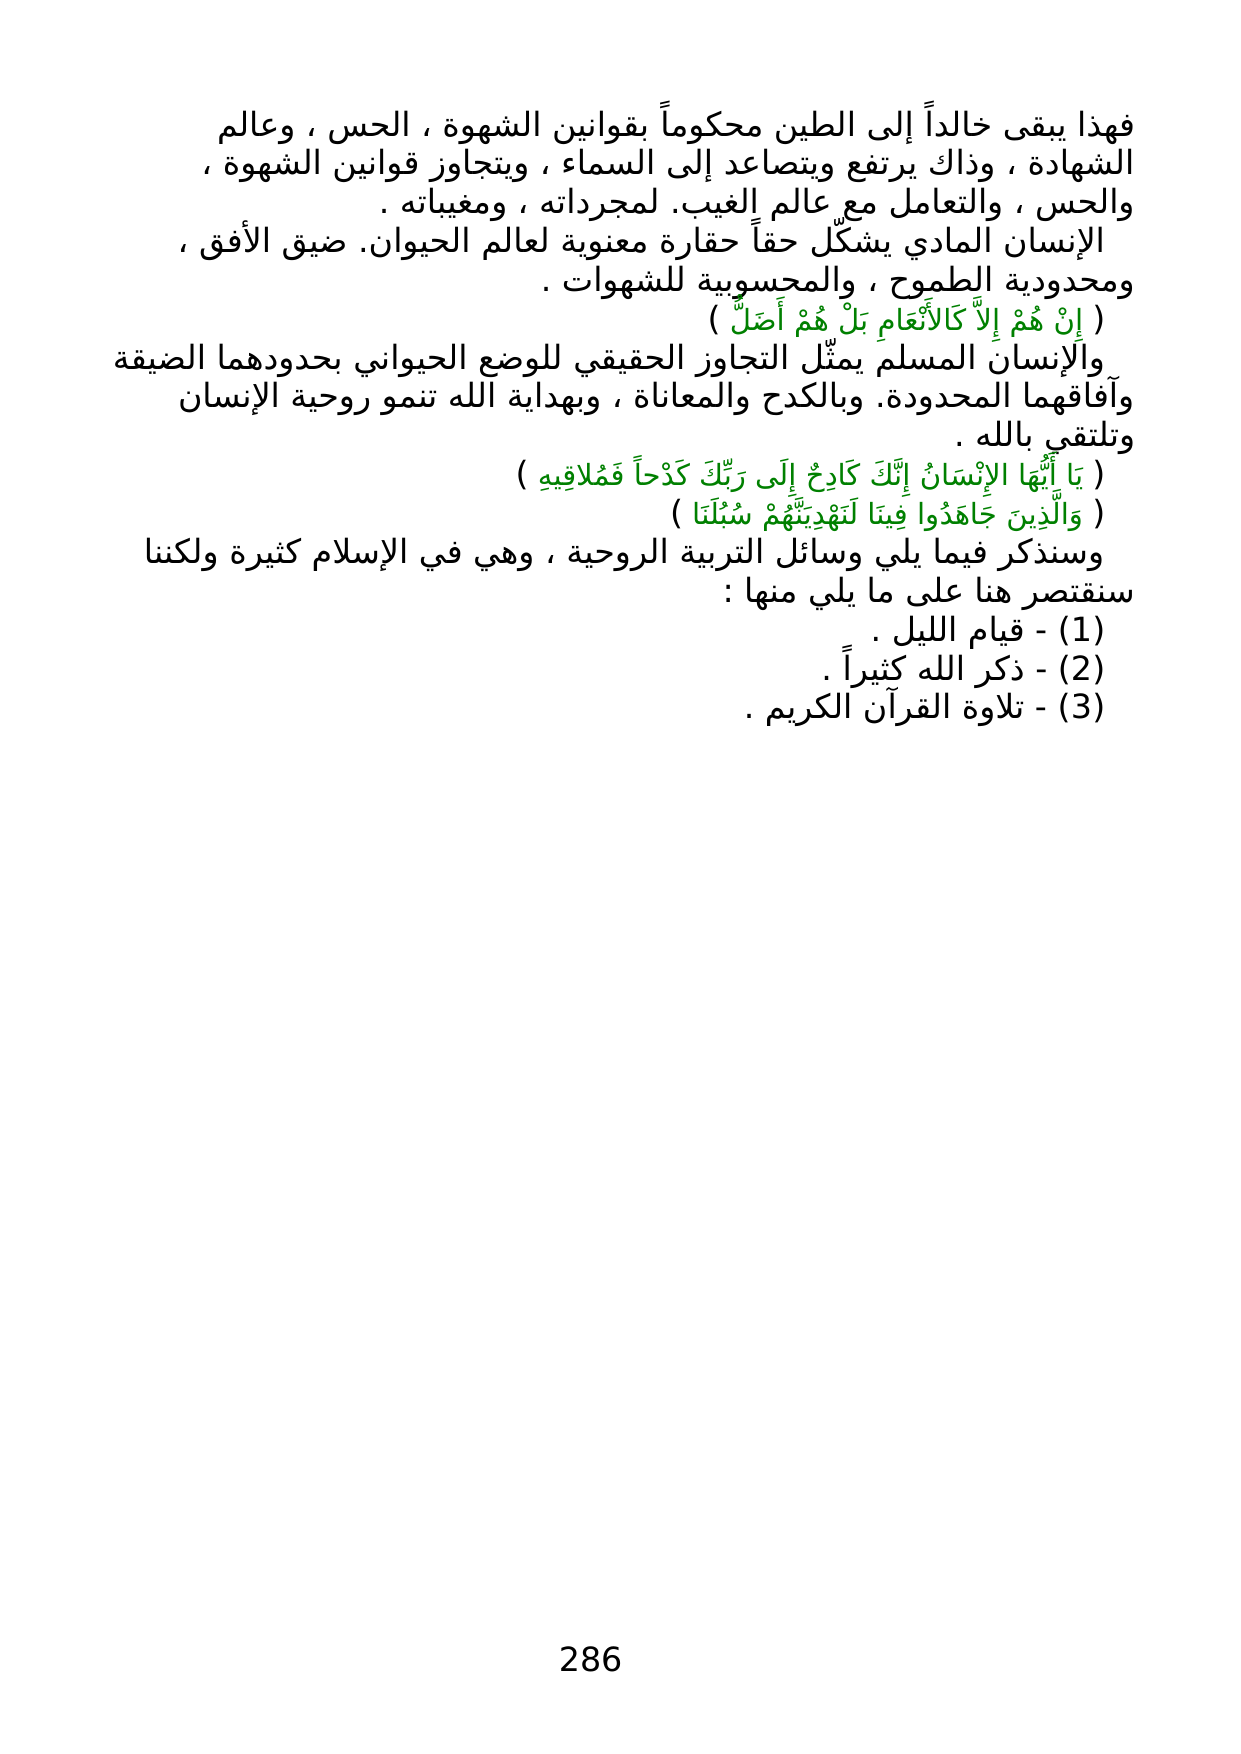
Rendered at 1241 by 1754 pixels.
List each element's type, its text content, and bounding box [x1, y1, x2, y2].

text (1) - قيام الليل . [105, 610, 1135, 649]
text (2) - ذكر الله كثيراً . [105, 649, 1135, 688]
text فهذا يبقى خالداً إلى الطين محكوماً بقوانين الشهوة ، الحس ، وعالم الشهادة ، وذاك يرتفع ويتصاعد إلى السماء ، ويتجاوز قوانين الشهوة ، والحس ، والتعامل مع عالم الغيب. لمجرداته ، ومغيباته . [105, 105, 1135, 222]
text والإنسان المسلم يمثّل التجاوز الحقيقي للوضع الحيواني بحدودهما الضيقة وآفاقهما المحدودة. وبالكدح والمعاناة ، وبهداية الله تنمو روحية الإنسان وتلتقي بالله . [105, 338, 1135, 455]
text (3) - تلاوة القرآن الكريم . [105, 688, 1135, 727]
text ( يَا أَيُّهَا الإِنْسَانُ إِنَّكَ كَادِحٌ إِلَى رَبِّكَ كَدْحاً فَمُلاقِيهِ ) [105, 455, 1135, 493]
text الإنسان المادي يشكّل حقاً حقارة معنوية لعالم الحيوان. ضيق الأفق ، ومحدودية الطموح ، والمحسوبية للشهوات . [105, 222, 1135, 299]
text ( وَالَّذِينَ جَاهَدُوا فِينَا لَنَهْدِيَنَّهُمْ سُبُلَنَا ) [105, 493, 1135, 532]
text وسنذكر فيما يلي وسائل التربية الروحية ، وهي في الإسلام كثيرة ولكننا سنقتصر هنا على ما يلي منها : [105, 532, 1135, 610]
text ( إِنْ هُمْ إِلاَّ كَالأَنْعَامِ بَلْ هُمْ أَضَلُّ ) [105, 299, 1135, 338]
